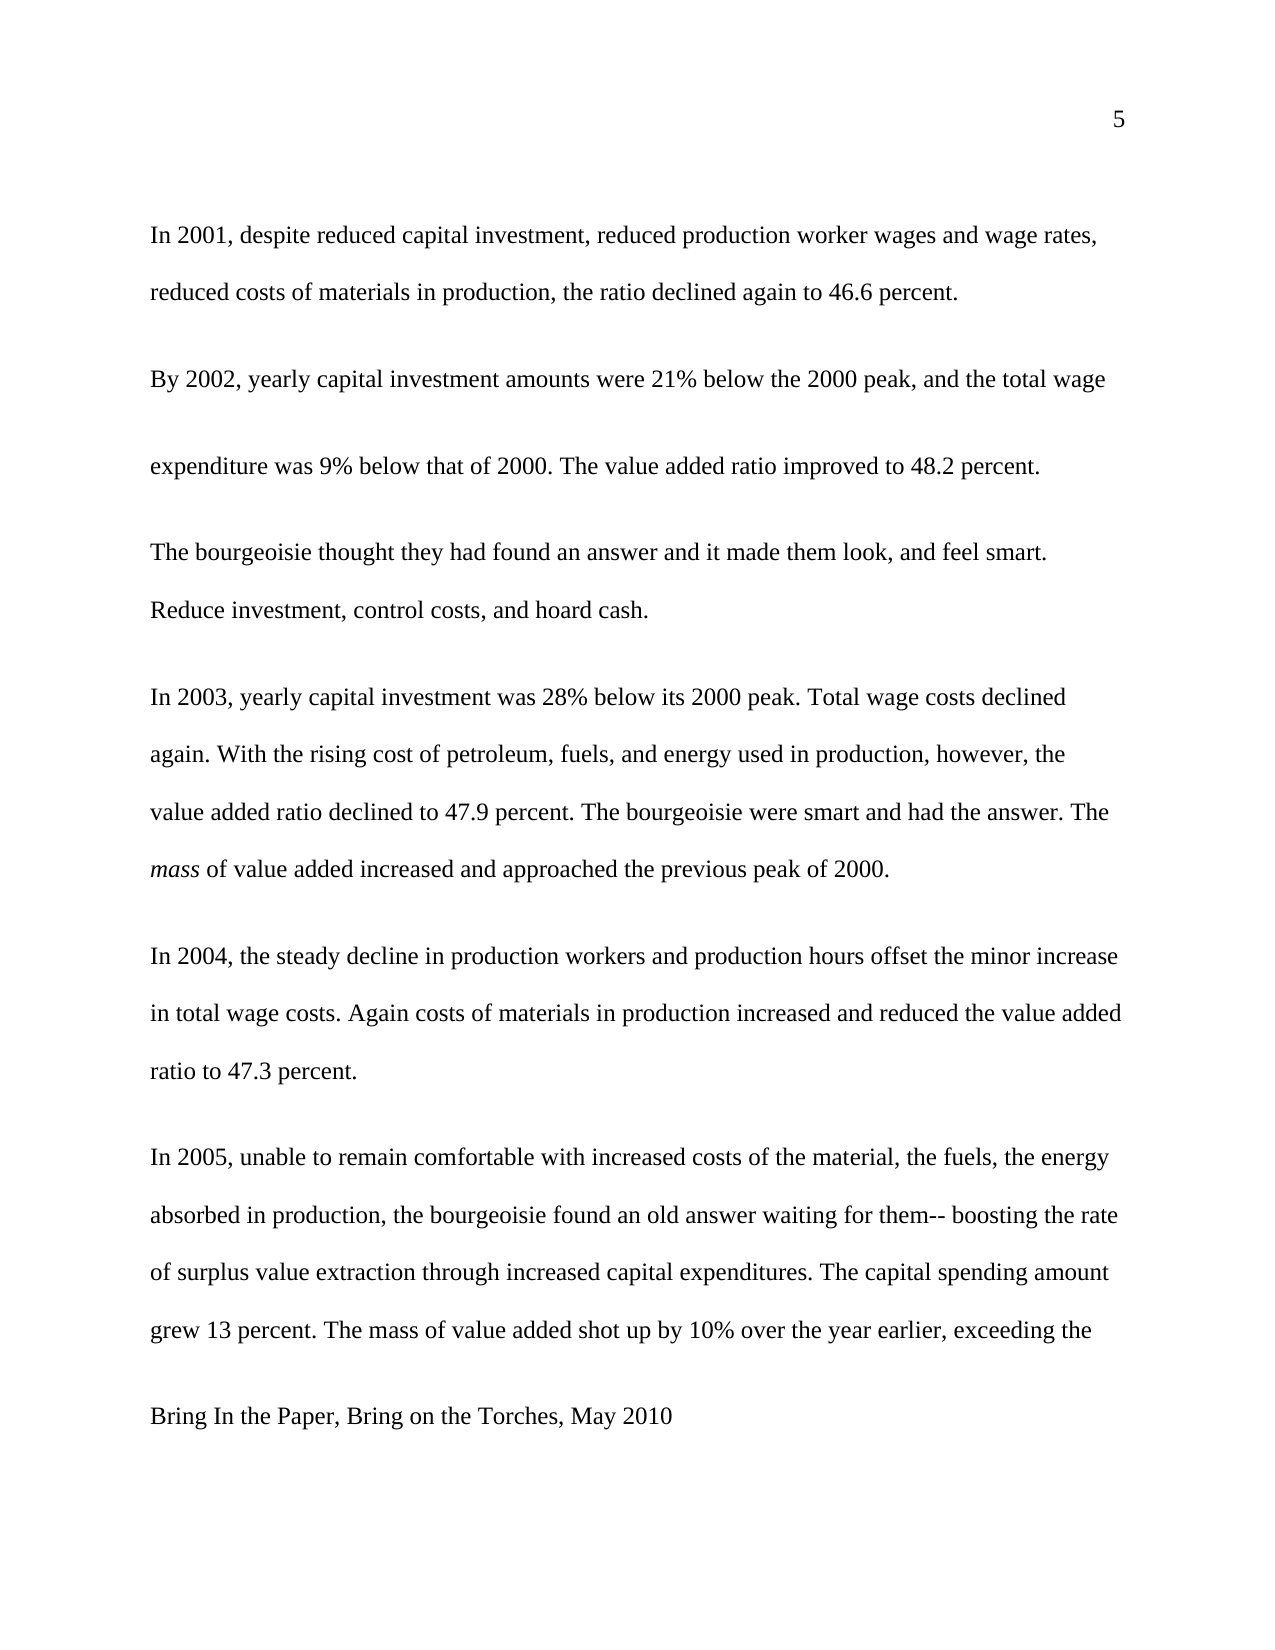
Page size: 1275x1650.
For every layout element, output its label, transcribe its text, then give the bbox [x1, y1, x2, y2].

text By 2002, yearly capital investment amounts were 21% below the 2000 peak, and the total wage [150, 364, 1125, 393]
text In 2001, despite reduced capital investment, reduced production worker wages and wage rates, reduced costs of materials in production, the ratio declined again to 46.6 percent. [150, 220, 1125, 306]
text expenditure was 9% below that of 2000. The value added ratio improved to 48.2 percent. [150, 451, 1125, 479]
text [150, 1142, 1125, 1344]
text In 2004, the steady decline in production workers and production hours offset the minor increase in total wage costs. Again costs of materials in production increased and reduced the value added ratio to 47.3 percent. [150, 941, 1125, 1084]
text The bourgeoisie thought they had found an answer and it made them look, and feel smart. Reduce investment, control costs, and hoard cash. [150, 537, 1125, 624]
text In 2003, yearly capital investment was 28% below its 2000 peak. Total wage costs declined again. With the rising cost of petroleum, fuels, and energy used in production, however, the value added ratio declined to 47.9 percent. The bourgeoisie were smart and had the answer. The mass of value added increased and approached the previous peak of 2000. [150, 682, 1125, 883]
